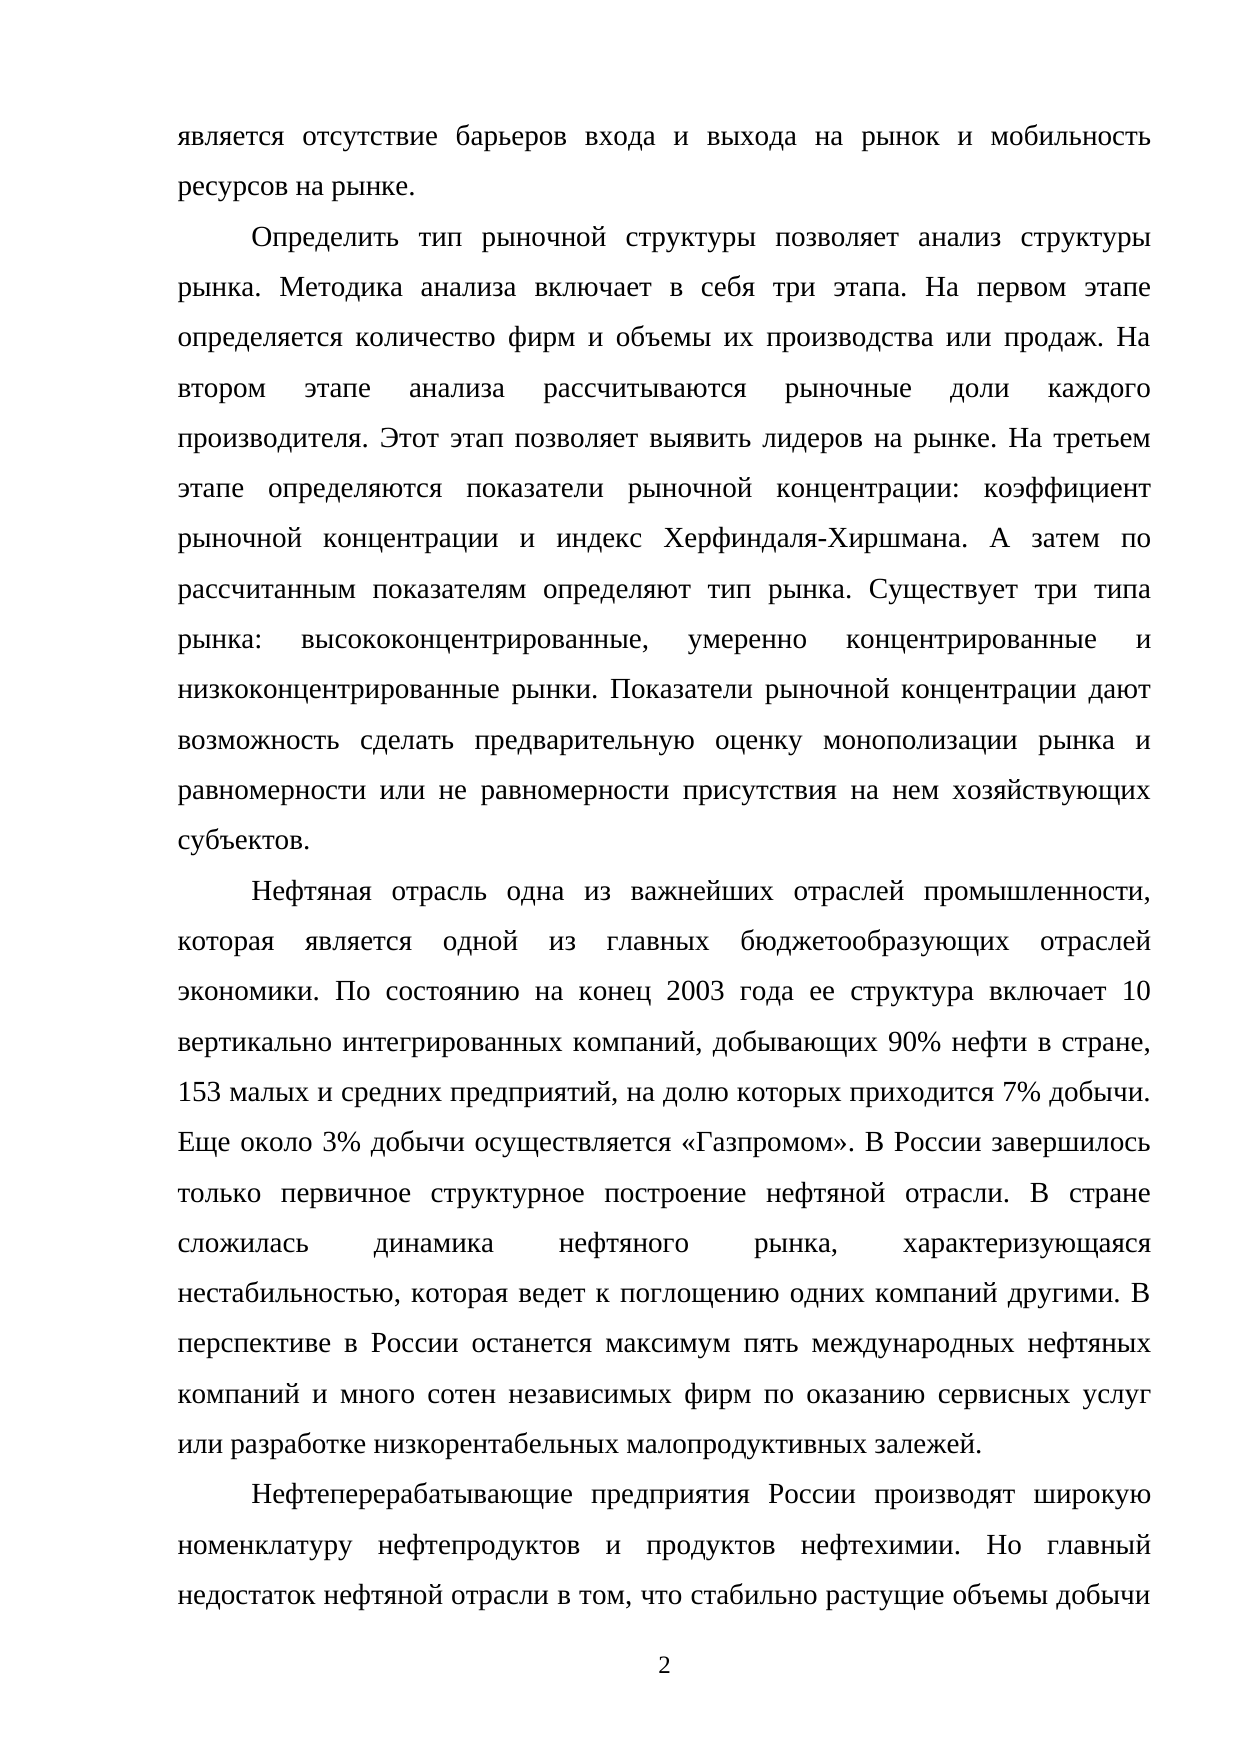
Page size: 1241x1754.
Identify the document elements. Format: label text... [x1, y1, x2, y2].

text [177, 118, 1152, 202]
text Нефтяная отрасль одна из важнейших отраслей промышленности, которая является одной из главных бюджетообразующих отраслей экономики. По состоянию на конец 2003 года ее структура включает 10 вертикально интегрированных компаний, добывающих 90% нефти в стране, 153 малых и средних предприятий, на долю которых приходится 7% добычи. Еще около 3% добычи осуществляется «Газпромом». В России завершилось только первичное структурное построение нефтяной отрасли. В стране сложилась динамика нефтяного рынка, характеризующаяся нестабильностью, которая ведет к поглощению одних компаний другими. В перспективе в России останется максимум пять международных нефтяных компаний и много сотен независимых фирм по оказанию сервисных услуг или разработке низкорентабельных малопродуктивных залежей. [177, 873, 1152, 1460]
text Определить тип рыночной структуры позволяет анализ структуры рынка. Методика анализа включает в себя три этапа. На первом этапе определяется количество фирм и объемы их производства или продаж. На втором этапе анализа рассчитываются рыночные доли каждого производителя. Этот этап позволяет выявить лидеров на рынке. На третьем этапе определяются показатели рыночной концентрации: коэффициент рыночной концентрации и индекс Херфиндаля-Хиршмана. А затем по рассчитанным показателям определяют тип рынка. Существует три типа рынка: высококонцентрированные, умеренно концентрированные и низкоконцентрированные рынки. Показатели рыночной концентрации дают возможность сделать предварительную оценку монополизации рынка и равномерности или не равномерности присутствия на нем хозяйствующих субъектов. [177, 219, 1152, 856]
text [177, 1477, 1152, 1611]
